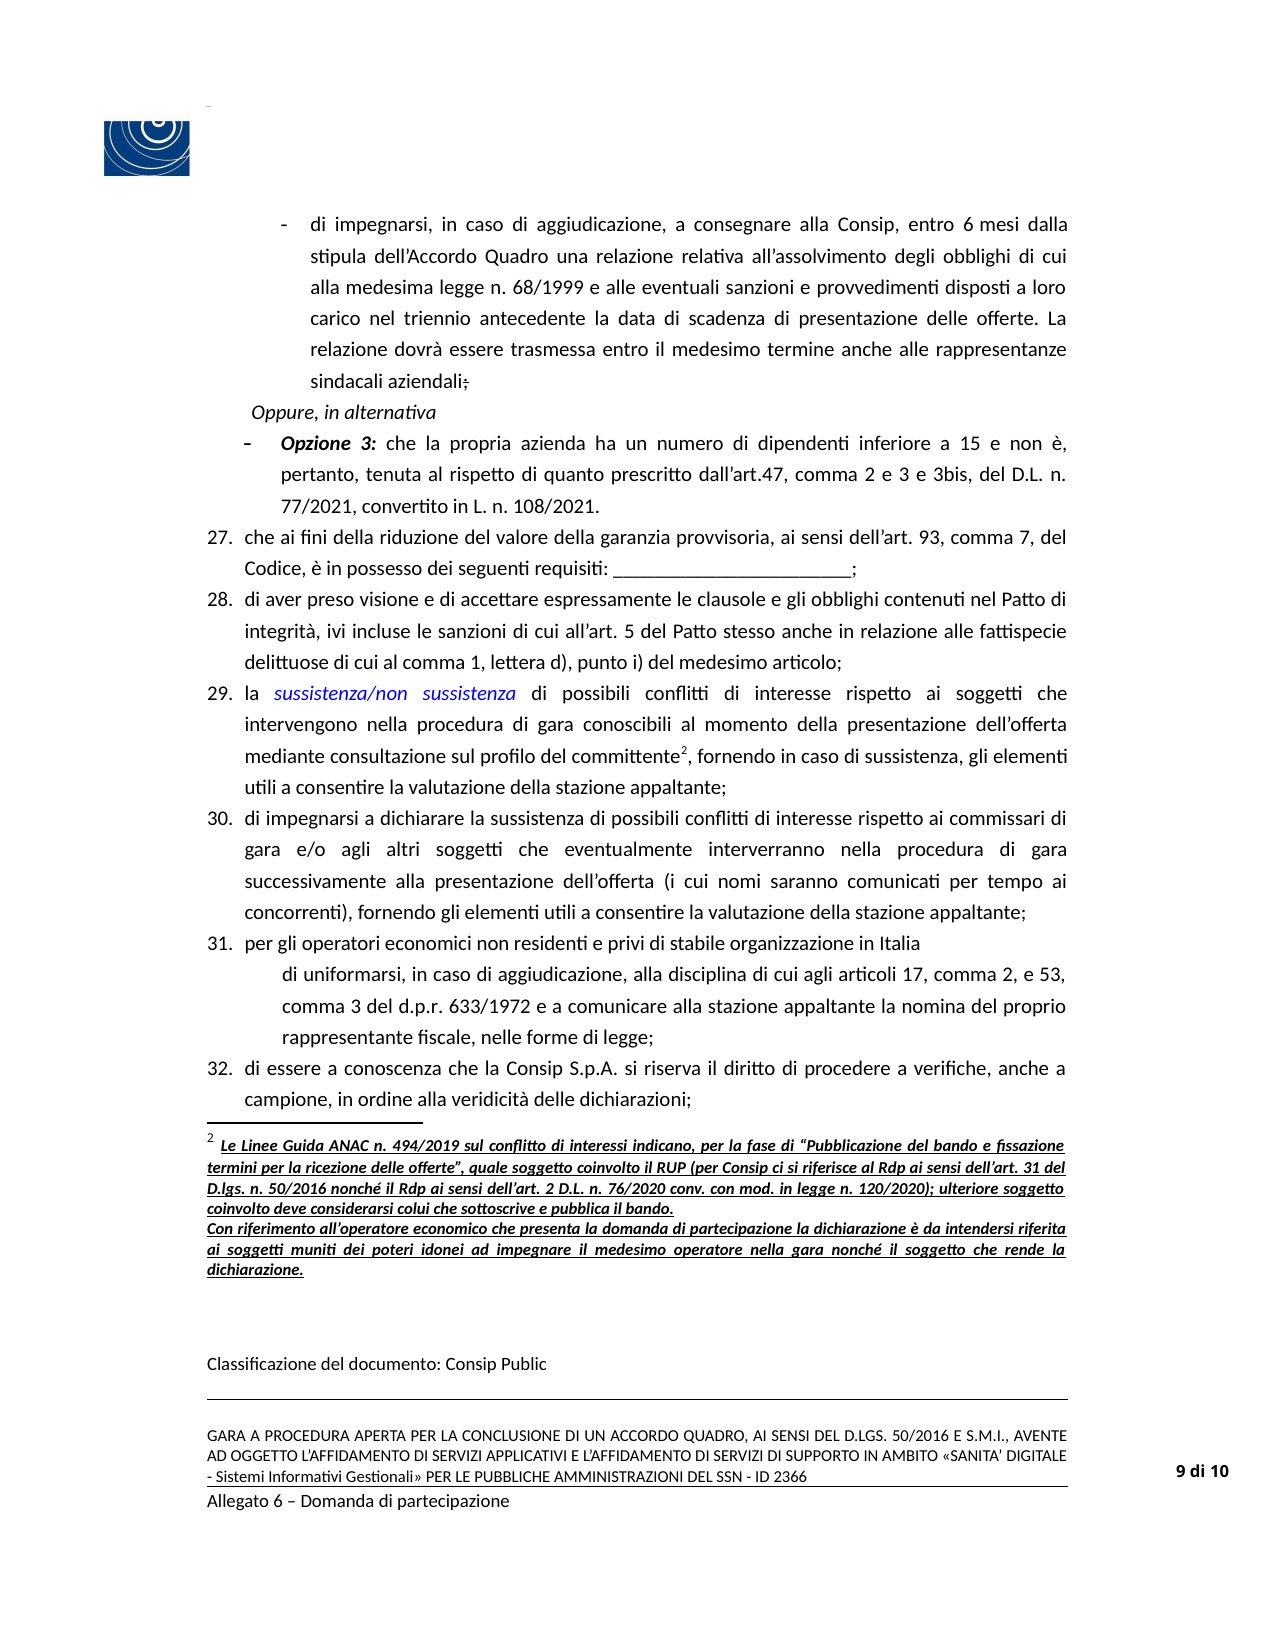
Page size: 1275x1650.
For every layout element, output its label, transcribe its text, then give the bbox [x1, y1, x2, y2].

list di impegnarsi, in caso di aggiudicazione, a consegnare alla Consip, entro 6 mesi dalla stipula dell’Accordo Quadro una relazione relativa all’assolvimento degli obblighi di cui alla medesima legge n. 68/1999 e alle eventuali sanzioni e provvedimenti disposti a loro carico nel triennio antecedente la data di scadenza di presentazione delle offerte. La relazione dovrà essere trasmessa entro il medesimo termine anche alle rappresentanze sindacali aziendali; [281, 207, 1068, 394]
list Opzione 3: che la propria azienda ha un numero di dipendenti inferiore a 15 e non è, pertanto, tenuta al rispetto di quanto prescritto dall’art.47, comma 2 e 3 e 3bis, del D.L. n. 77/2021, convertito in L. n. 108/2021. [243, 426, 1068, 519]
list la sussistenza/non sussistenza di possibili conflitti di interesse rispetto ai soggetti che intervengono nella procedura di gara conoscibili al momento della presentazione dell’offerta mediante consultazione sul profilo del committente, fornendo in caso di sussistenza, gli elementi utili a consentire la valutazione della stazione appaltante; [207, 676, 1068, 801]
list per gli operatori economici non residenti e privi di stabile organizzazione in Italia [207, 926, 1068, 957]
list di impegnarsi a dichiarare la sussistenza di possibili conflitti di interesse rispetto ai commissari di gara e/o agli altri soggetti che eventualmente interverranno nella procedura di gara successivamente alla presentazione dell’offerta (i cui nomi saranno comunicati per tempo ai concorrenti), fornendo gli elementi utili a consentire la valutazione della stazione appaltante; [207, 801, 1068, 926]
picture [0, 0, 191, 176]
list di aver preso visione e di accettare espressamente le clausole e gli obblighi contenuti nel Patto di integrità, ivi incluse le sanzioni di cui all’art. 5 del Patto stesso anche in relazione alle fattispecie delittuose di cui al comma 1, lettera d), punto i) del medesimo articolo; [207, 582, 1068, 676]
text di uniformarsi, in caso di aggiudicazione, alla disciplina di cui agli articoli 17, comma 2, e 53, comma 3 del d.p.r. 633/1972 e a comunicare alla stazione appaltante la nomina del proprio rappresentante fiscale, nelle forme di legge; [282, 957, 1068, 1051]
list che ai fini della riduzione del valore della garanzia provvisoria, ai sensi dell’art. 93, comma 7, del Codice, è in possesso dei seguenti requisiti: _______________________; [207, 519, 1068, 582]
list di essere a conoscenza che la Consip S.p.A. si riserva il diritto di procedere a verifiche, anche a campione, in ordine alla veridicità delle dichiarazioni; [207, 1051, 1068, 1113]
list Oppure, in alternativa [251, 394, 1068, 426]
